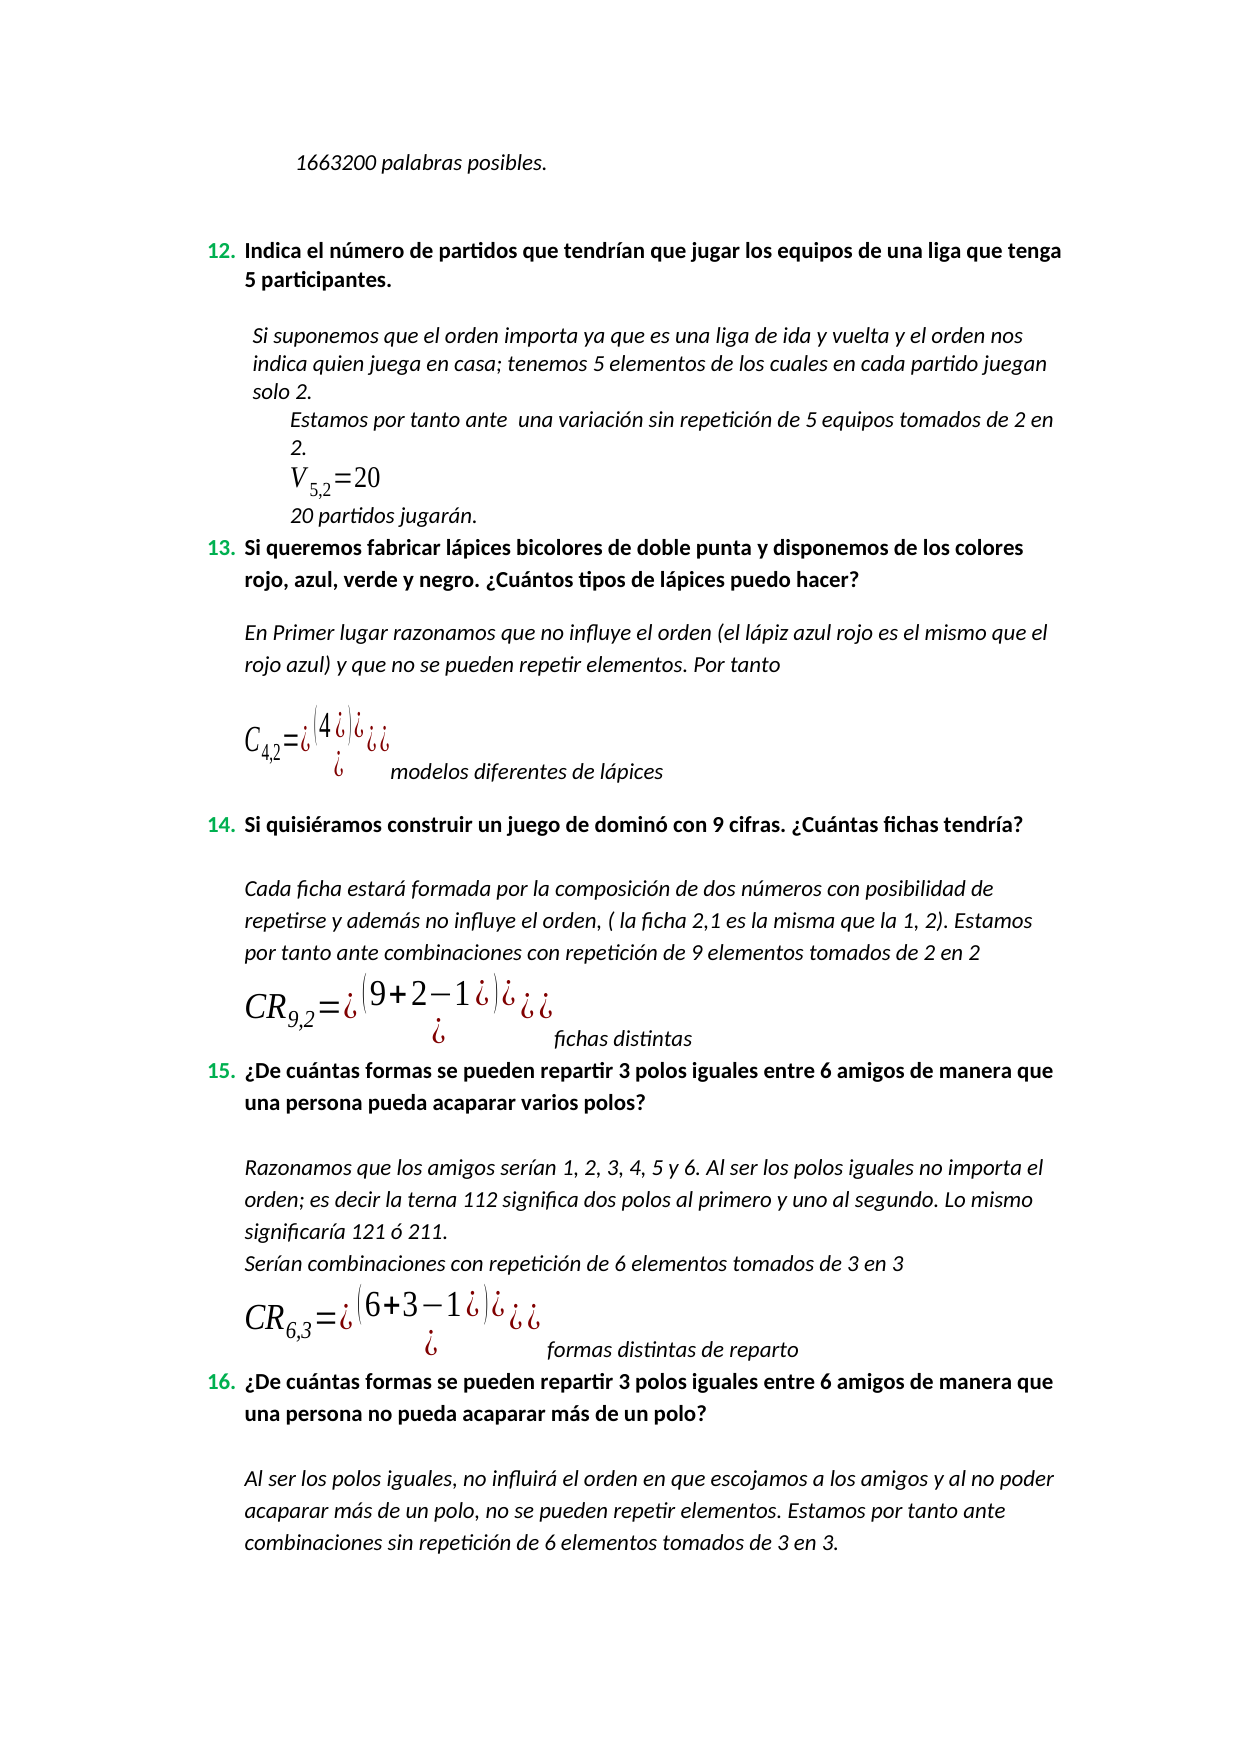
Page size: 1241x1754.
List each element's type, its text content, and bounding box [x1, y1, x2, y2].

list Razonamos que los amigos serían 1, 2, 3, 4, 5 y 6. Al ser los polos iguales no importa el orden; es decir la terna 112 significa dos polos al primero y uno al segundo. Lo mismo significaría 121 ó 211. [244, 1153, 1063, 1245]
list Si queremos fabricar lápices bicolores de doble punta y disponemos de los colores rojo, azul, verde y negro. ¿Cuántos tipos de lápices puedo hacer? [207, 533, 1063, 593]
list 20 partidos jugarán. [290, 501, 1063, 529]
text modelos diferentes de lápices [244, 703, 1063, 785]
list Al ser los polos iguales, no influirá el orden en que escojamos a los amigos y al no poder acaparar más de un polo, no se pueden repetir elementos. Estamos por tanto ante combinaciones sin repetición de 6 elementos tomados de 3 en 3. [244, 1464, 1063, 1556]
list fichas distintas [244, 971, 1063, 1052]
text 1663200 palabras posibles. [290, 148, 1063, 176]
list Indica el número de partidos que tendrían que jugar los equipos de una liga que tenga 5 participantes. [207, 237, 1063, 293]
text En Primer lugar razonamos que no influye el orden (el lápiz azul rojo es el mismo que el rojo azul) y que no se pueden repetir elementos. Por tanto [244, 618, 1063, 678]
text Si suponemos que el orden importa ya que es una liga de ida y vuelta y el orden nos indica quien juega en casa; tenemos 5 elementos de los cuales en cada partido juegan solo 2. [252, 321, 1063, 405]
list Cada ficha estará formada por la composición de dos números con posibilidad de repetirse y además no influye el orden, ( la ficha 2,1 es la misma que la 1, 2). Estamos por tanto ante combinaciones con repetición de 9 elementos tomados de 2 en 2 [244, 874, 1063, 967]
list formas distintas de reparto [244, 1282, 1063, 1363]
list ¿De cuántas formas se pueden repartir 3 polos iguales entre 6 amigos de manera que una persona no pueda acaparar más de un polo? [207, 1367, 1063, 1427]
list Serían combinaciones con repetición de 6 elementos tomados de 3 en 3 [244, 1249, 1063, 1277]
text Estamos por tanto ante una variación sin repetición de 5 equipos tomados de 2 en 2. [290, 405, 1063, 461]
list Si quisiéramos construir un juego de dominó con 9 cifras. ¿Cuántas fichas tendría? [207, 810, 1063, 838]
list ¿De cuántas formas se pueden repartir 3 polos iguales entre 6 amigos de manera que una persona pueda acaparar varios polos? [207, 1056, 1063, 1117]
